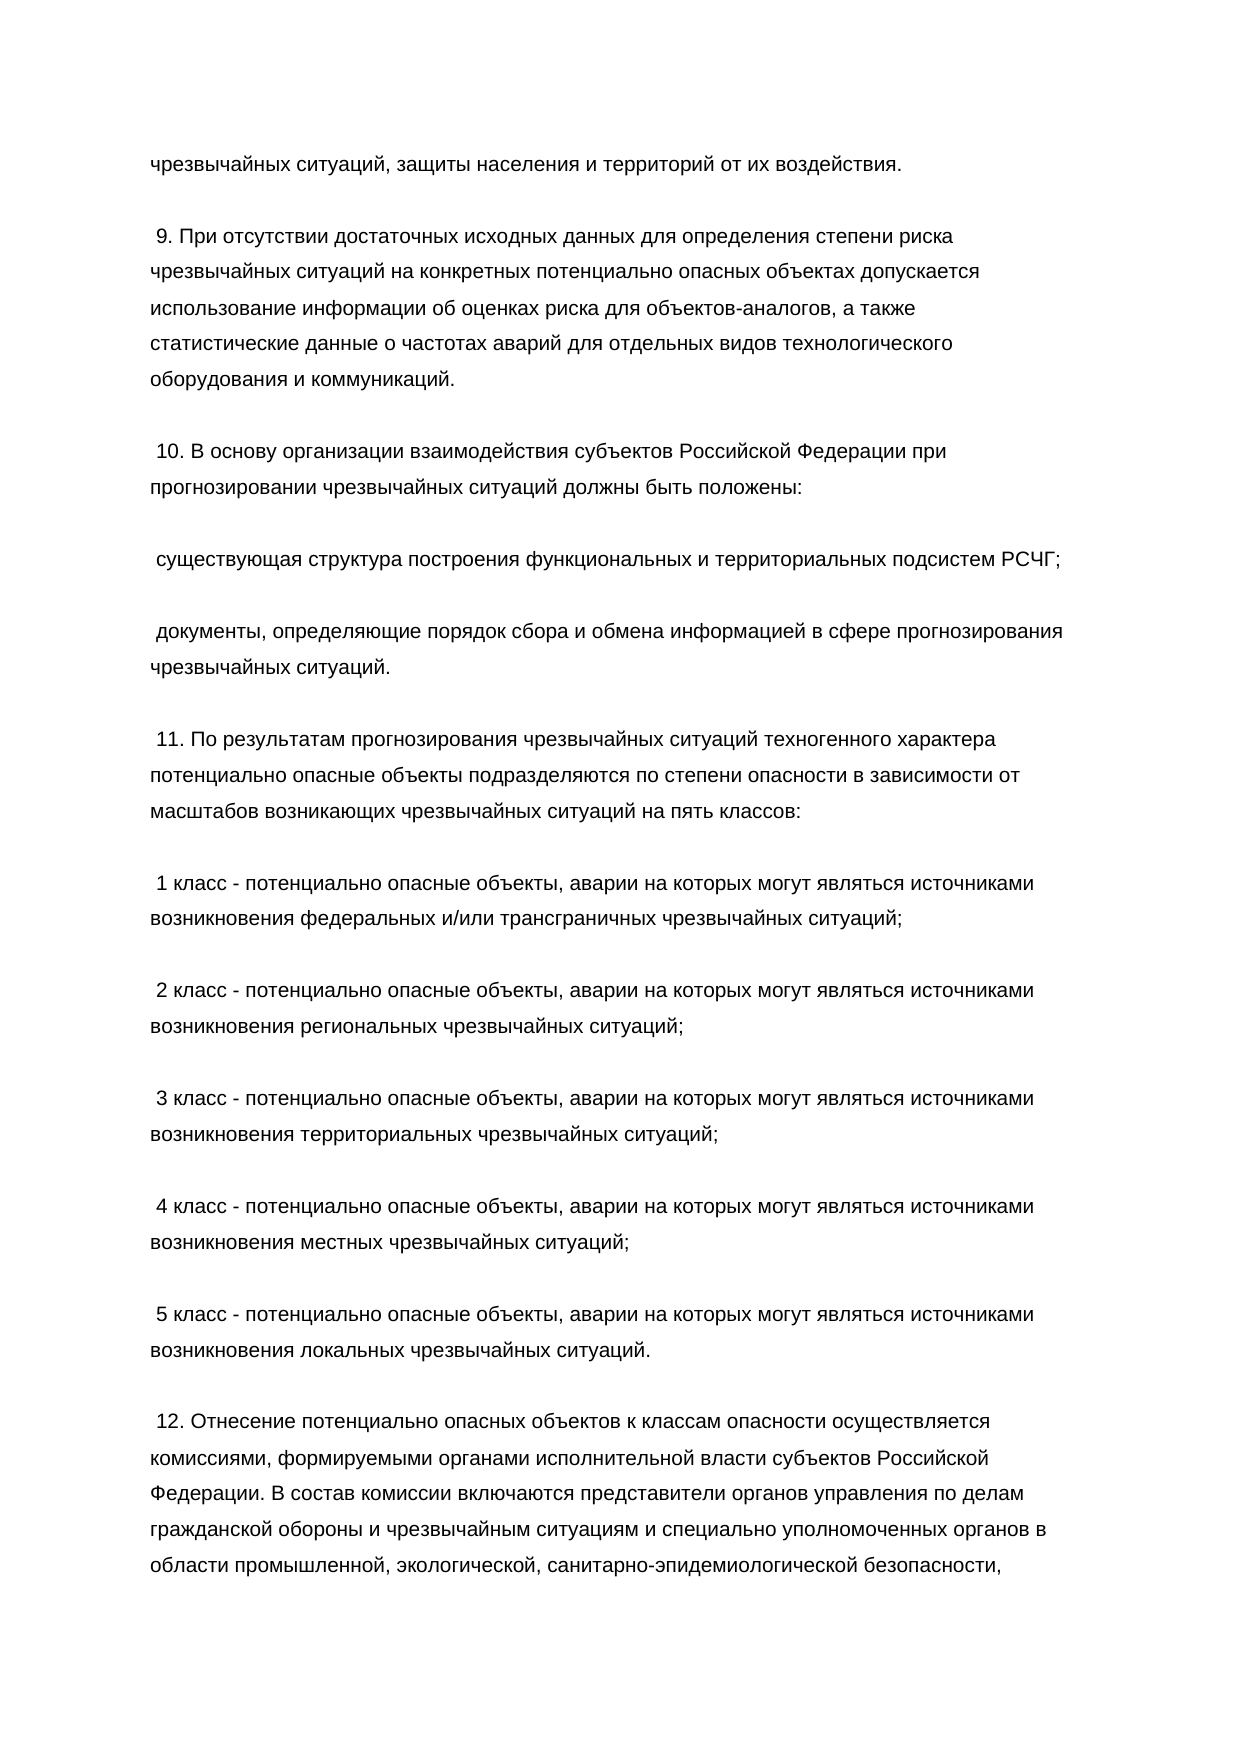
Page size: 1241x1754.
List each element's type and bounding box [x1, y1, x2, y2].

table_cell [140, 150, 1078, 1577]
